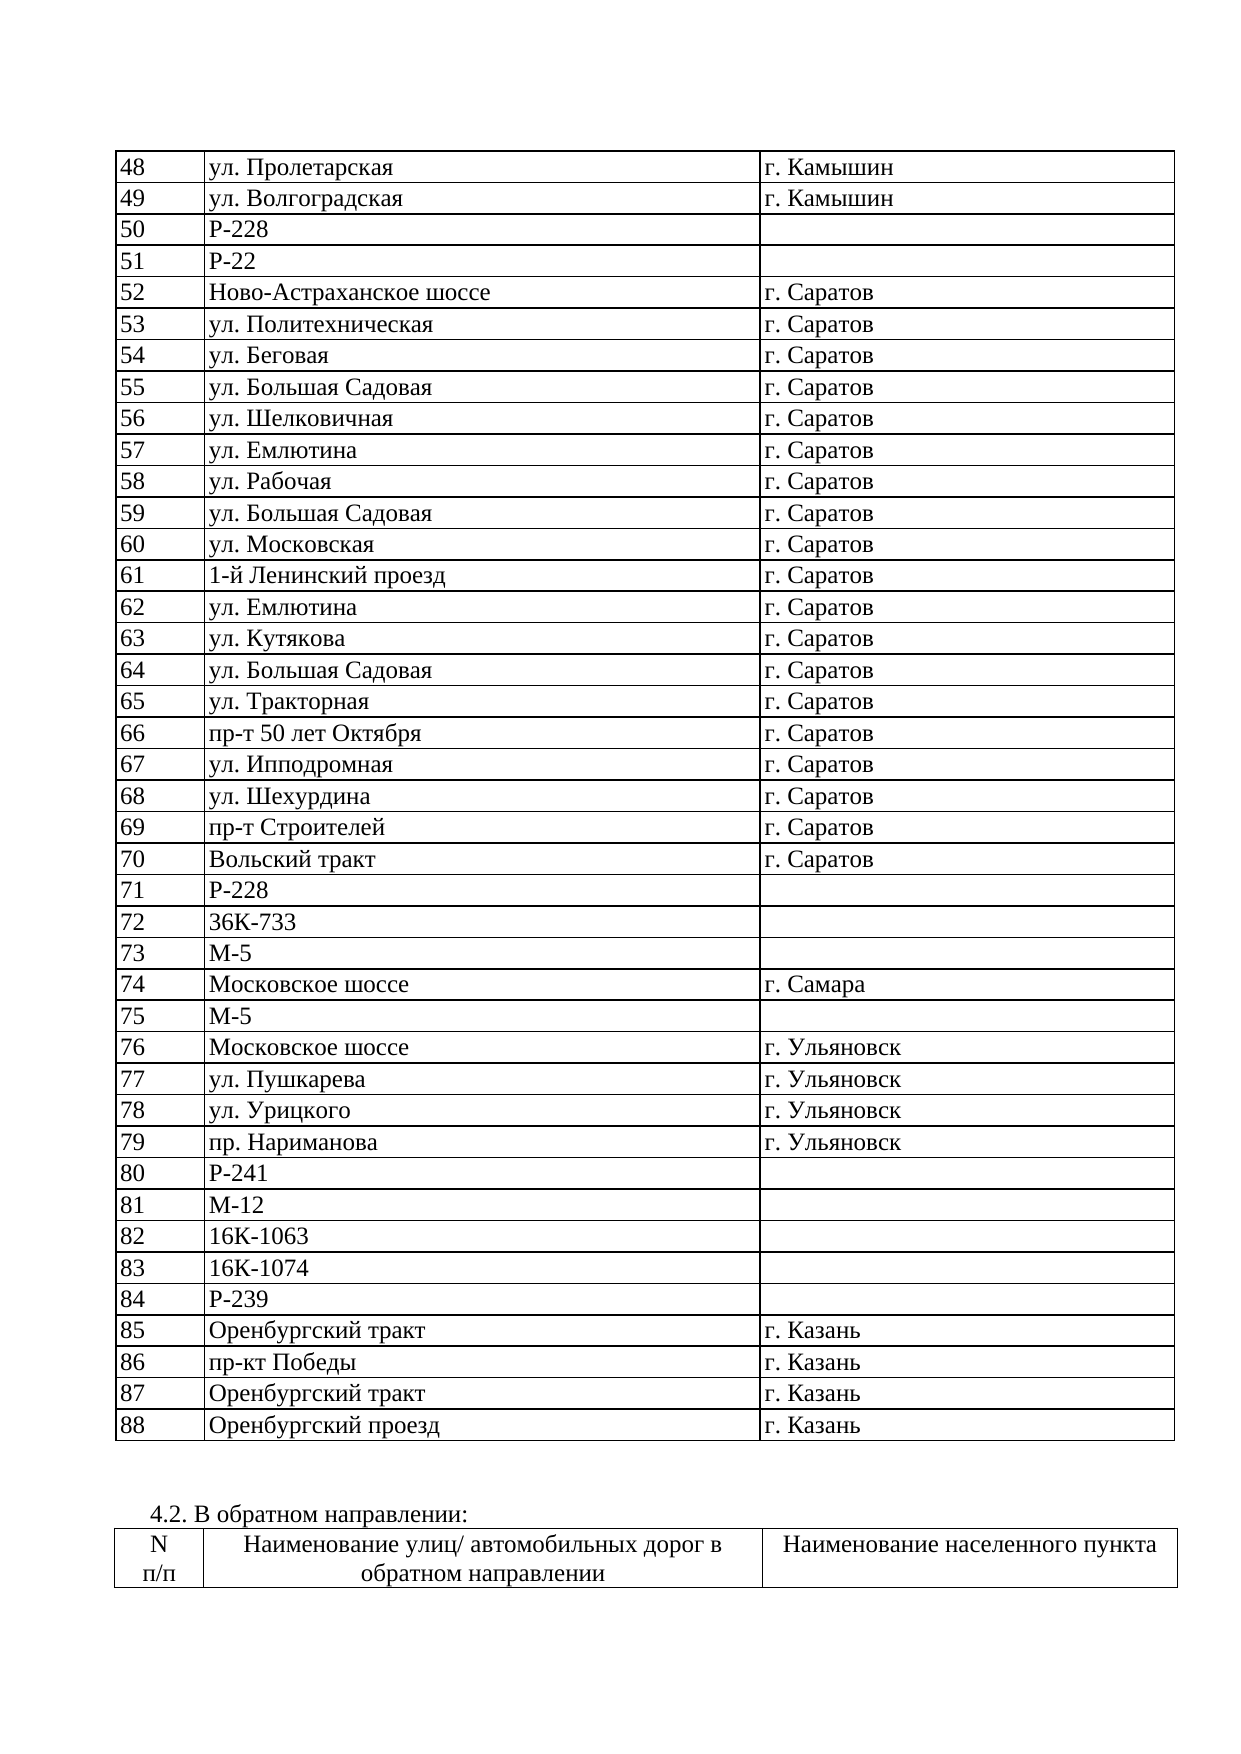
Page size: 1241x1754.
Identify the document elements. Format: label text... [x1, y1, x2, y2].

table_cell 56 [117, 403, 204, 433]
table_cell Р-241 [205, 1158, 759, 1188]
table_cell Р-22 [205, 246, 759, 276]
table_cell г. Ульяновск [761, 1095, 1174, 1125]
table_cell пр-т 50 лет Октября [205, 718, 759, 748]
table_cell 53 [117, 309, 204, 339]
table_cell ул. Рабочая [205, 466, 759, 496]
table_cell М-5 [205, 1001, 759, 1031]
table_cell ул. Тракторная [205, 686, 759, 716]
table_cell 59 [117, 498, 204, 527]
table_cell г. Саратов [761, 277, 1174, 307]
table_cell г. Саратов [761, 749, 1174, 779]
table_cell 75 [117, 1001, 204, 1031]
table_cell ул. Ипподромная [205, 749, 759, 779]
table_cell ул. Шехурдина [205, 781, 759, 811]
table_cell 49 [117, 183, 204, 213]
table_cell М-5 [205, 938, 759, 968]
table_cell [761, 938, 1174, 968]
table_cell 36К-733 [205, 907, 759, 936]
table_cell г. Казань [761, 1378, 1174, 1408]
table_cell г. Саратов [761, 372, 1174, 402]
table_cell ул. Большая Садовая [205, 498, 759, 527]
table_cell 69 [117, 812, 204, 842]
table_cell ул. Московская [205, 529, 759, 559]
table_cell г. Саратов [761, 561, 1174, 590]
table_cell г. Самара [761, 970, 1174, 999]
table_cell 50 [117, 215, 204, 244]
table_cell Московское шоссе [205, 1032, 759, 1062]
table_cell г. Казань [761, 1410, 1174, 1440]
table_cell [761, 1253, 1174, 1282]
table_cell г. Саратов [761, 592, 1174, 622]
table_cell ул. Пролетарская [205, 152, 759, 181]
table_cell ул. Волгоградская [205, 183, 759, 213]
table_cell 48 [117, 152, 204, 181]
table_cell 57 [117, 435, 204, 464]
table_cell г. Саратов [761, 498, 1174, 527]
table_cell пр-т Строителей [205, 812, 759, 842]
table_cell г. Саратов [761, 623, 1174, 653]
table_cell г. Саратов [761, 718, 1174, 748]
table_cell пр-кт Победы [205, 1347, 759, 1377]
table_cell Вольский тракт [205, 844, 759, 873]
table_cell 60 [117, 529, 204, 559]
table_cell [761, 215, 1174, 244]
table_cell 81 [117, 1190, 204, 1219]
table_cell 51 [117, 246, 204, 276]
table_cell г. Саратов [761, 781, 1174, 811]
table_cell 73 [117, 938, 204, 968]
table_cell 54 [117, 340, 204, 370]
table_cell [761, 907, 1174, 936]
table_cell г. Ульяновск [761, 1064, 1174, 1094]
table_cell 82 [117, 1221, 204, 1251]
table_cell 67 [117, 749, 204, 779]
table_cell Московское шоссе [205, 970, 759, 999]
table_cell 55 [117, 372, 204, 402]
table_header Наименование населенного пункта [763, 1529, 1177, 1587]
table_cell ул. Беговая [205, 340, 759, 370]
text 4.2. В обратном направлении: [150, 1499, 1090, 1528]
table_cell 64 [117, 655, 204, 685]
table_cell 71 [117, 875, 204, 905]
table_cell 68 [117, 781, 204, 811]
table_cell 79 [117, 1127, 204, 1157]
table_cell г. Казань [761, 1347, 1174, 1377]
table_cell г. Ульяновск [761, 1032, 1174, 1062]
table_cell Р-228 [205, 875, 759, 905]
table_cell г. Казань [761, 1316, 1174, 1345]
table_cell г. Саратов [761, 340, 1174, 370]
table_cell ул. Политехническая [205, 309, 759, 339]
table_cell Оренбургский тракт [205, 1378, 759, 1408]
table_cell ул. Шелковичная [205, 403, 759, 433]
table_cell г. Саратов [761, 403, 1174, 433]
table_cell Р-228 [205, 215, 759, 244]
table_cell 66 [117, 718, 204, 748]
table_cell [761, 1001, 1174, 1031]
table_cell 76 [117, 1032, 204, 1062]
table_cell г. Саратов [761, 435, 1174, 464]
table_cell г. Ульяновск [761, 1127, 1174, 1157]
table_cell пр. Нариманова [205, 1127, 759, 1157]
table_cell г. Саратов [761, 309, 1174, 339]
table_cell 52 [117, 277, 204, 307]
table_cell ул. Пушкарева [205, 1064, 759, 1094]
table_cell ул. Емлютина [205, 435, 759, 464]
table_cell 83 [117, 1253, 204, 1282]
table_cell г. Саратов [761, 844, 1174, 873]
table_cell г. Саратов [761, 812, 1174, 842]
table_cell ул. Большая Садовая [205, 372, 759, 402]
table_cell 78 [117, 1095, 204, 1125]
table_cell ул. Урицкого [205, 1095, 759, 1125]
table_header Наименование улиц/ автомобильных дорог в обратном направлении [204, 1529, 762, 1587]
table_cell [761, 246, 1174, 276]
table_cell Оренбургский тракт [205, 1316, 759, 1345]
table_cell ул. Кутякова [205, 623, 759, 653]
table_cell [761, 1190, 1174, 1219]
table_cell Р-239 [205, 1284, 759, 1314]
table_cell ул. Емлютина [205, 592, 759, 622]
table_cell ул. Большая Садовая [205, 655, 759, 685]
table_cell 77 [117, 1064, 204, 1094]
table_cell [761, 1158, 1174, 1188]
table_cell 61 [117, 561, 204, 590]
table_cell [761, 1221, 1174, 1251]
table_cell [761, 875, 1174, 905]
table_cell Оренбургский проезд [205, 1410, 759, 1440]
table_cell г. Камышин [761, 183, 1174, 213]
table_cell 16К-1074 [205, 1253, 759, 1282]
table_cell [761, 1284, 1174, 1314]
table_cell 80 [117, 1158, 204, 1188]
table_cell 72 [117, 907, 204, 936]
table_cell 74 [117, 970, 204, 999]
table_cell 62 [117, 592, 204, 622]
table_cell Ново-Астраханское шоссе [205, 277, 759, 307]
table_cell 63 [117, 623, 204, 653]
table_cell 85 [117, 1316, 204, 1345]
table_cell 65 [117, 686, 204, 716]
table_cell г. Саратов [761, 529, 1174, 559]
table_cell 70 [117, 844, 204, 873]
table_cell 1-й Ленинский проезд [205, 561, 759, 590]
table_cell г. Саратов [761, 686, 1174, 716]
table_cell 87 [117, 1378, 204, 1408]
table_cell 58 [117, 466, 204, 496]
table_cell г. Саратов [761, 655, 1174, 685]
table_cell 86 [117, 1347, 204, 1377]
table_header N п/п [115, 1529, 203, 1587]
table_cell 88 [117, 1410, 204, 1440]
table_cell М-12 [205, 1190, 759, 1219]
table_cell 84 [117, 1284, 204, 1314]
table_cell г. Саратов [761, 466, 1174, 496]
table_cell 16К-1063 [205, 1221, 759, 1251]
table_cell г. Камышин [761, 152, 1174, 181]
